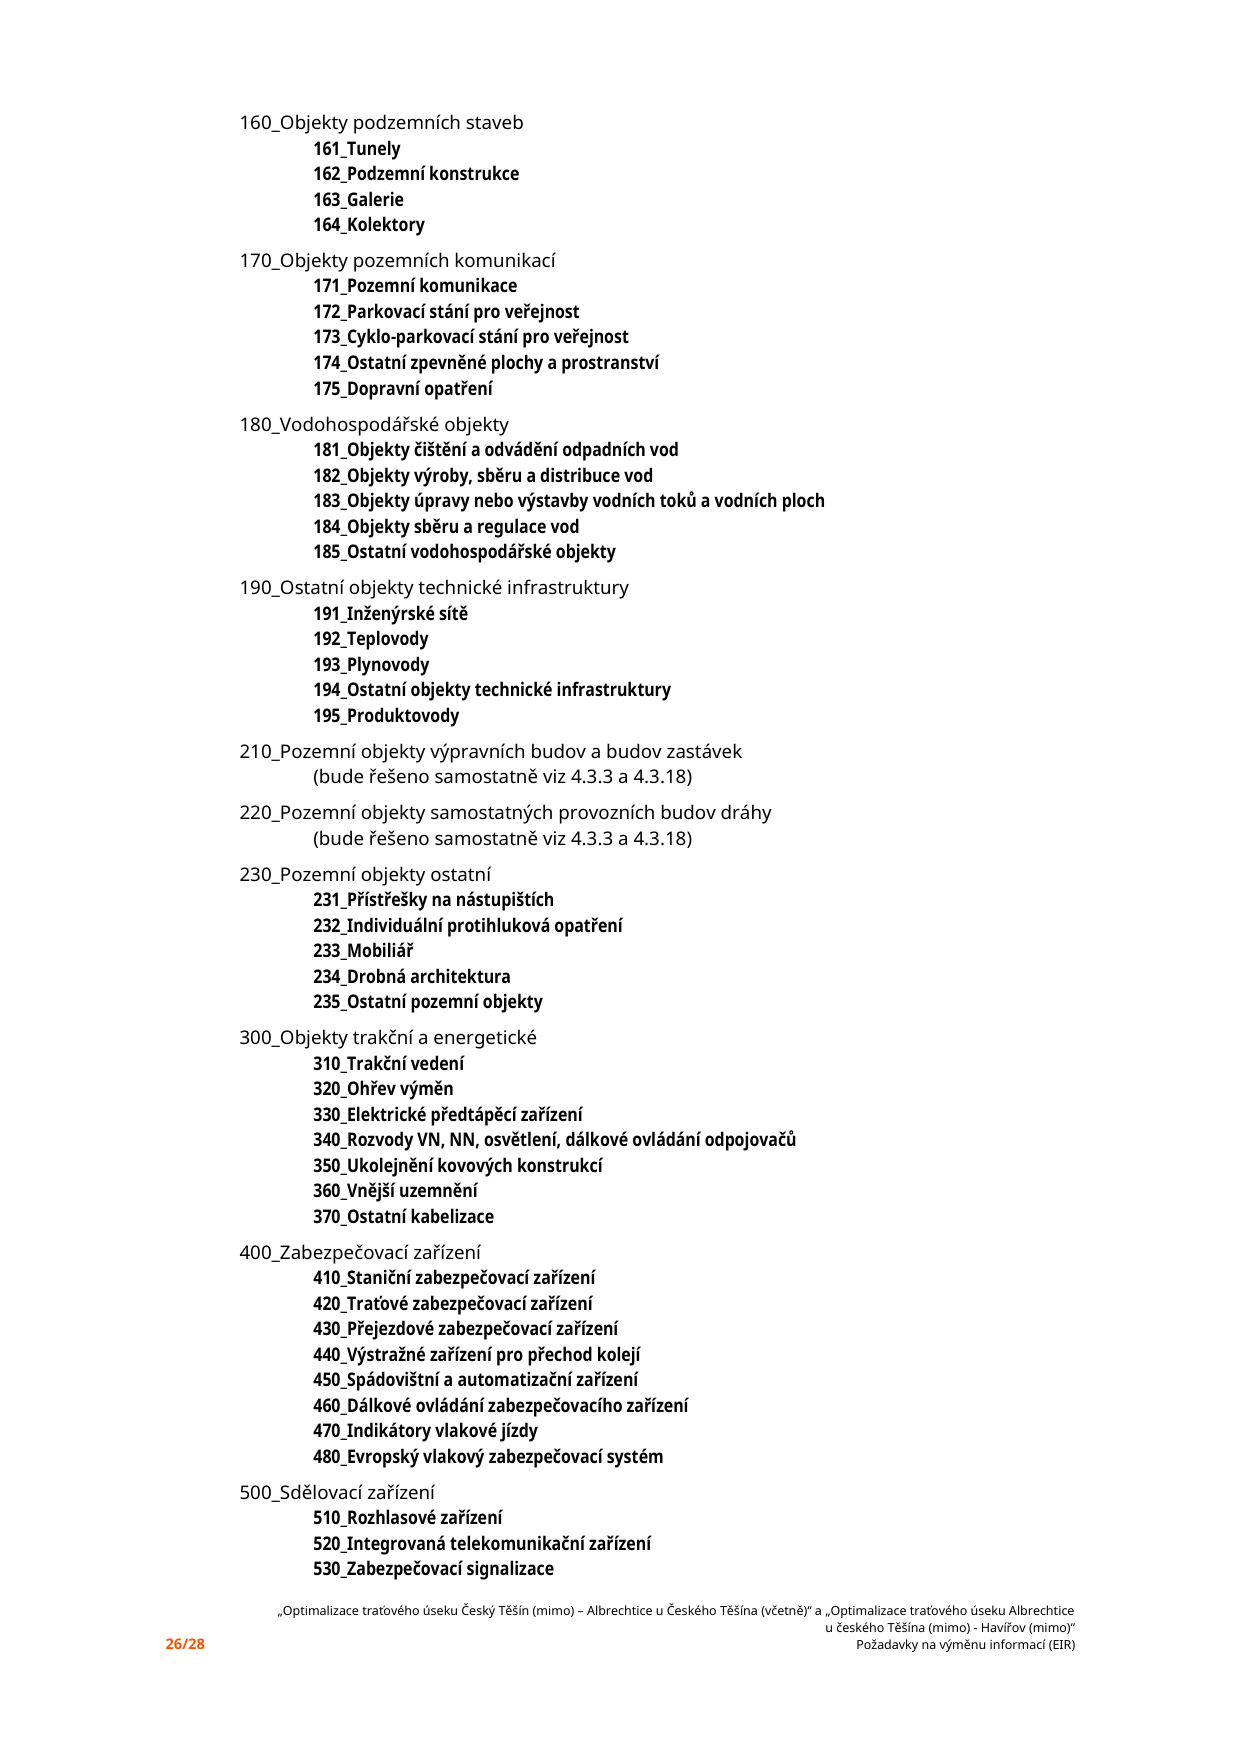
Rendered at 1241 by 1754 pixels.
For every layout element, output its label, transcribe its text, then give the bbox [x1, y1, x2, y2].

text 172_Parkovací stání pro veřejnost [313, 298, 1075, 324]
list 360_Vnější uzemnění [313, 1177, 1075, 1203]
text 160_Objekty podzemních staveb [239, 109, 1075, 135]
text 164_Kolektory [313, 211, 1075, 237]
list 310_Trakční vedení [313, 1050, 1075, 1075]
list 234_Drobná architektura [313, 963, 1075, 988]
list 300_Objekty trakční a energetické [239, 1024, 1075, 1050]
text 400_Zabezpečovací zařízení [239, 1239, 1075, 1264]
text 194_Ostatní objekty technické infrastruktury [313, 676, 1075, 702]
text 195_Produktovody [313, 702, 1075, 727]
text 510_Rozhlasové zařízení [313, 1504, 1075, 1530]
text 500_Sdělovací zařízení [239, 1479, 1075, 1504]
text 171_Pozemní komunikace [313, 273, 1075, 298]
text 520_Integrovaná telekomunikační zařízení [313, 1530, 1075, 1556]
list 350_Ukolejnění kovových konstrukcí [313, 1152, 1075, 1177]
list 235_Ostatní pozemní objekty [313, 988, 1075, 1014]
list 220_Pozemní objekty samostatných provozních budov dráhy [239, 799, 1075, 825]
text 460_Dálkové ovládání zabezpečovacího zařízení [313, 1392, 1075, 1418]
text 184_Objekty sběru a regulace vod [313, 513, 1075, 538]
list 210_Pozemní objekty výpravních budov a budov zastávek [239, 738, 1075, 763]
list 231_Přístřešky na nástupištích [313, 886, 1075, 912]
text 470_Indikátory vlakové jízdy [313, 1418, 1075, 1443]
text 175_Dopravní opatření [313, 375, 1075, 400]
text 480_Evropský vlakový zabezpečovací systém [313, 1443, 1075, 1469]
list 330_Elektrické předtápěcí zařízení [313, 1101, 1075, 1126]
text 192_Teplovody [313, 625, 1075, 651]
list 233_Mobiliář [313, 937, 1075, 963]
text 420_Traťové zabezpečovací zařízení [313, 1290, 1075, 1316]
text 163_Galerie [313, 186, 1075, 211]
list 230_Pozemní objekty ostatní [239, 861, 1075, 886]
text 191_Inženýrské sítě [313, 600, 1075, 625]
text 180_Vodohospodářské objekty [239, 411, 1075, 436]
text 174_Ostatní zpevněné plochy a prostranství [313, 349, 1075, 375]
text 162_Podzemní konstrukce [313, 160, 1075, 186]
text 183_Objekty úpravy nebo výstavby vodních toků a vodních ploch [313, 487, 1075, 513]
text 193_Plynovody [313, 651, 1075, 676]
text 440_Výstražné zařízení pro přechod kolejí [313, 1341, 1075, 1367]
text 450_Spádovištní a automatizační zařízení [313, 1367, 1075, 1392]
list 370_Ostatní kabelizace [313, 1203, 1075, 1228]
text 430_Přejezdové zabezpečovací zařízení [313, 1316, 1075, 1341]
text 530_Zabezpečovací signalizace [313, 1556, 1075, 1581]
text 190_Ostatní objekty technické infrastruktury [239, 574, 1075, 600]
list 232_Individuální protihluková opatření [313, 912, 1075, 937]
list 340_Rozvody VN, NN, osvětlení, dálkové ovládání odpojovačů [313, 1126, 1075, 1152]
list (bude řešeno samostatně viz 4.3.3 a 4.3.18) [239, 763, 1075, 789]
text 182_Objekty výroby, sběru a distribuce vod [313, 462, 1075, 487]
text 173_Cyklo-parkovací stání pro veřejnost [313, 324, 1075, 349]
list (bude řešeno samostatně viz 4.3.3 a 4.3.18) [239, 825, 1075, 850]
text 410_Staniční zabezpečovací zařízení [313, 1264, 1075, 1290]
list 320_Ohřev výměn [313, 1075, 1075, 1101]
text 170_Objekty pozemních komunikací [239, 247, 1075, 273]
text 185_Ostatní vodohospodářské objekty [313, 538, 1075, 564]
text 161_Tunely [313, 135, 1075, 160]
text 181_Objekty čištění a odvádění odpadních vod [313, 436, 1075, 462]
